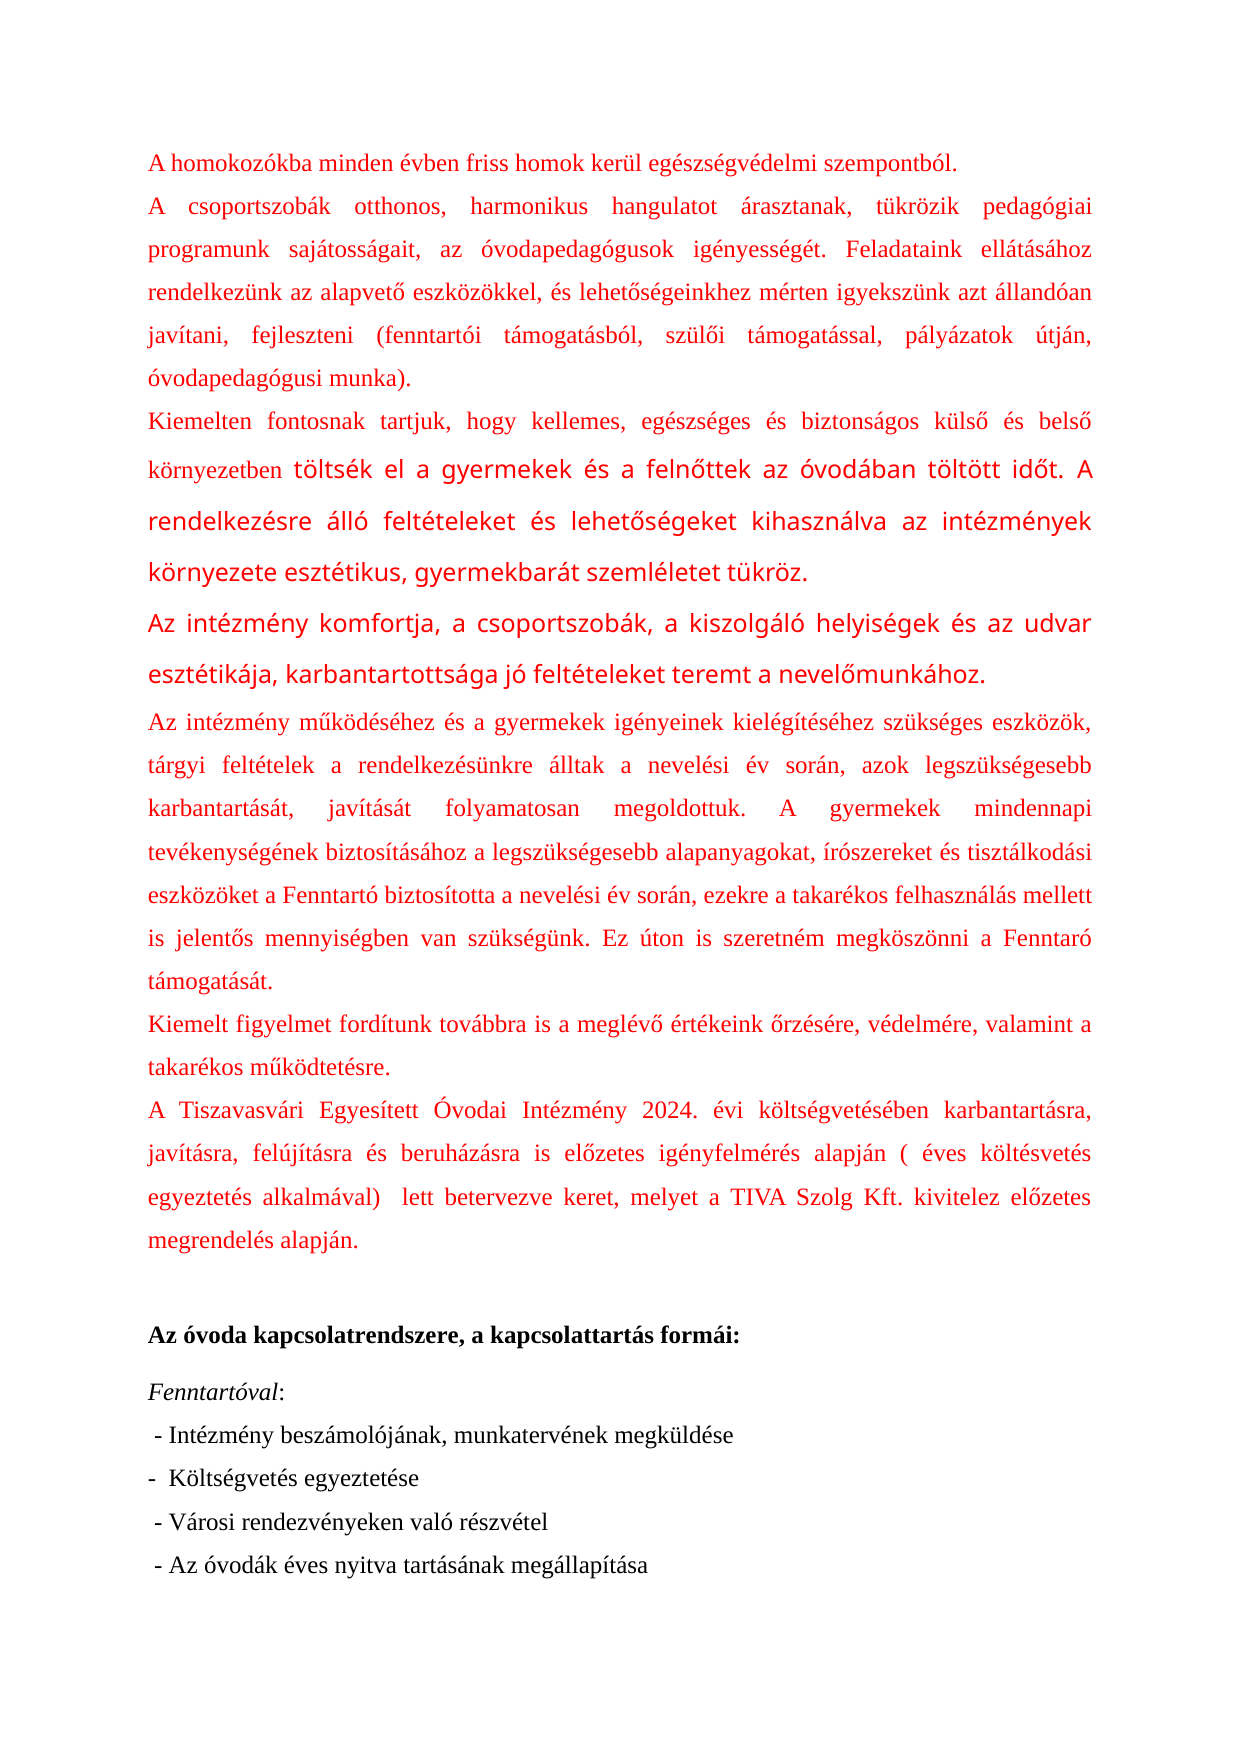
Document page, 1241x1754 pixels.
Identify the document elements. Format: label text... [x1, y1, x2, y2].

text - Költségvetés egyeztetése [148, 1550, 1093, 1578]
text A Tiszavasvári Egyesített Óvodai Intézmény 2024. évi költségvetésében karbantartásra, javításra, felújításra és beruházásra is előzetes igényfelmérés alapján ( éves költésvetés egyeztetés alkalmával) lett betervezve keret, melyet a TIVA Szolg Kft. kivitelez előzetes megrendelés alapján. [148, 1182, 1093, 1340]
text - Intézmény beszámolójának, munkatervének megküldése [148, 1507, 1093, 1535]
text Udvari játékaink nagymértékben természetes anyagokból készültek, tartalmas mozgástevékenységhez nyújtanak lehetőséget. [148, 148, 1093, 219]
text A homokozókba minden évben friss homok kerül egészségvédelmi szempontból. [148, 234, 1093, 263]
text Fenntartóval: [148, 1463, 1093, 1492]
text Kiemelten fontosnak tartjuk, hogy kellemes, egészséges és biztonságos külső és belső környezetben töltsék el a gyermekek és a felnőttek az óvodában töltött időt. A rendelkezésre álló feltételeket és lehetőségeket kihasználva az intézmények környezete esztétikus, gyermekbarát szemléletet tükröz. [148, 493, 1093, 674]
text Az intézmény működéséhez és a gyermekek igényeinek kielégítéséhez szükséges eszközök, tárgyi feltételek a rendelkezésünkre álltak a nevelési év során, azok legszükségesebb karbantartását, javítását folyamatosan megoldottuk. A gyermekek mindennapi tevékenységének biztosításához a legszükségesebb alapanyagokat, írószereket és tisztálkodási eszközöket a Fenntartó biztosította a nevelési év során, ezekre a takarékos felhasználás mellett is jelentős mennyiségben van szükségünk. Ez úton is szeretném megköszönni a Fenntaró támogatását. [148, 793, 1093, 1081]
text A csoportszobák otthonos, harmonikus hangulatot árasztanak, tükrözik pedagógiai programunk sajátosságait, az óvodapedagógusok igényességét. Feladataink ellátásához rendelkezünk az alapvető eszközökkel, és lehetőségeinkhez mérten igyekszünk azt állandóan javítani, fejleszteni (fenntartói támogatásból, szülői támogatással, pályázatok útján, óvodapedagógusi munka). [148, 277, 1093, 478]
text Kiemelt figyelmet fordítunk továbbra is a meglévő értékeink őrzésére, védelmére, valamint a takarékos működtetésre. [148, 1095, 1093, 1167]
text Az óvoda kapcsolatrendszere, a kapcsolattartás formái: [148, 1397, 1093, 1435]
text Az intézmény komfortja, a csoportszobák, a kiszolgáló helyiségek és az udvar esztétikája, karbantartottsága jó feltételeket teremt a nevelőmunkához. [148, 691, 1093, 777]
